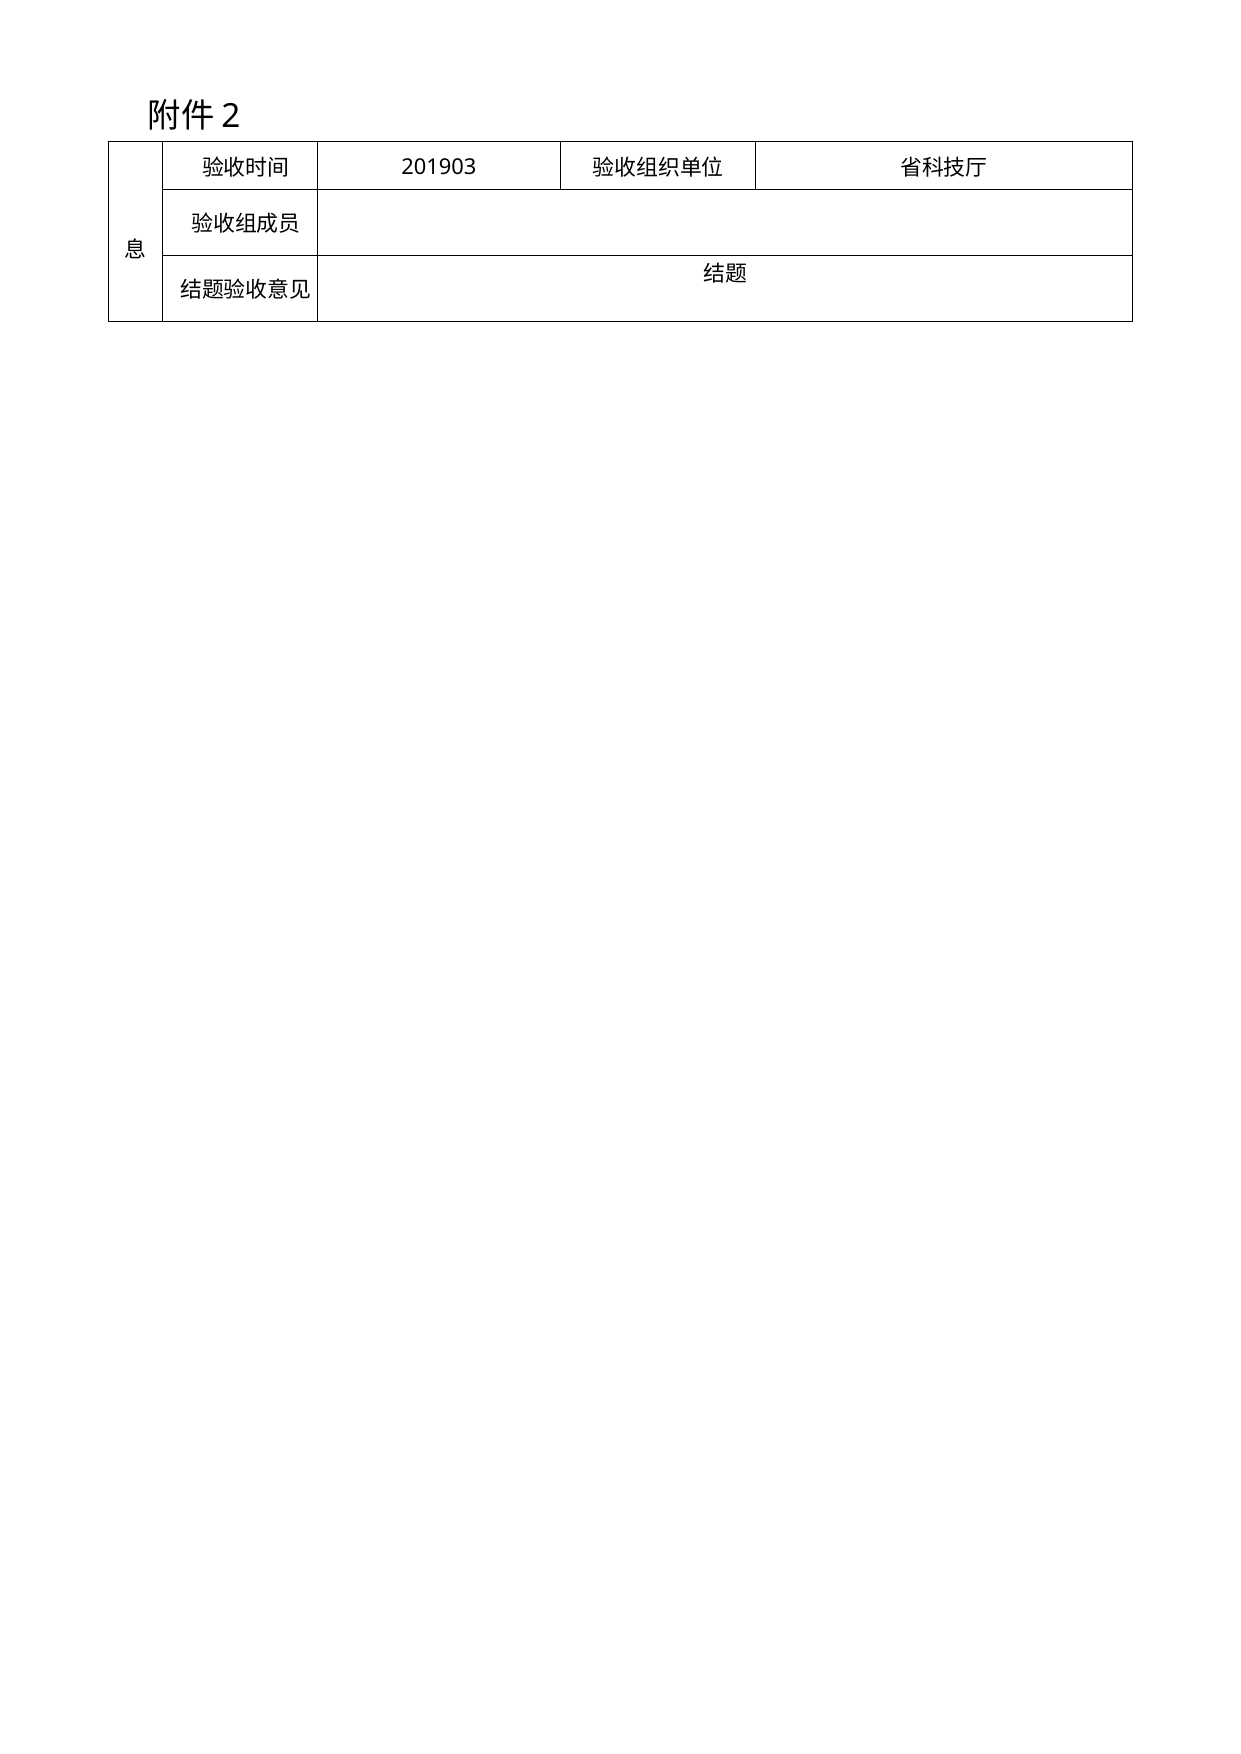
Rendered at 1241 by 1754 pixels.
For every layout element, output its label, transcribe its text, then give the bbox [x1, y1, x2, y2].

table_cell 结题验收意见 [163, 256, 317, 321]
table_cell 结题 [318, 256, 1132, 321]
table_cell 验收组成员 [163, 190, 317, 255]
table_cell [318, 190, 1132, 255]
table_cell 验收组织单位 [561, 142, 755, 189]
table_cell 省科技厅 [756, 142, 1132, 189]
table_cell 201903 [318, 142, 560, 189]
table_cell 验收时间 [163, 142, 317, 189]
